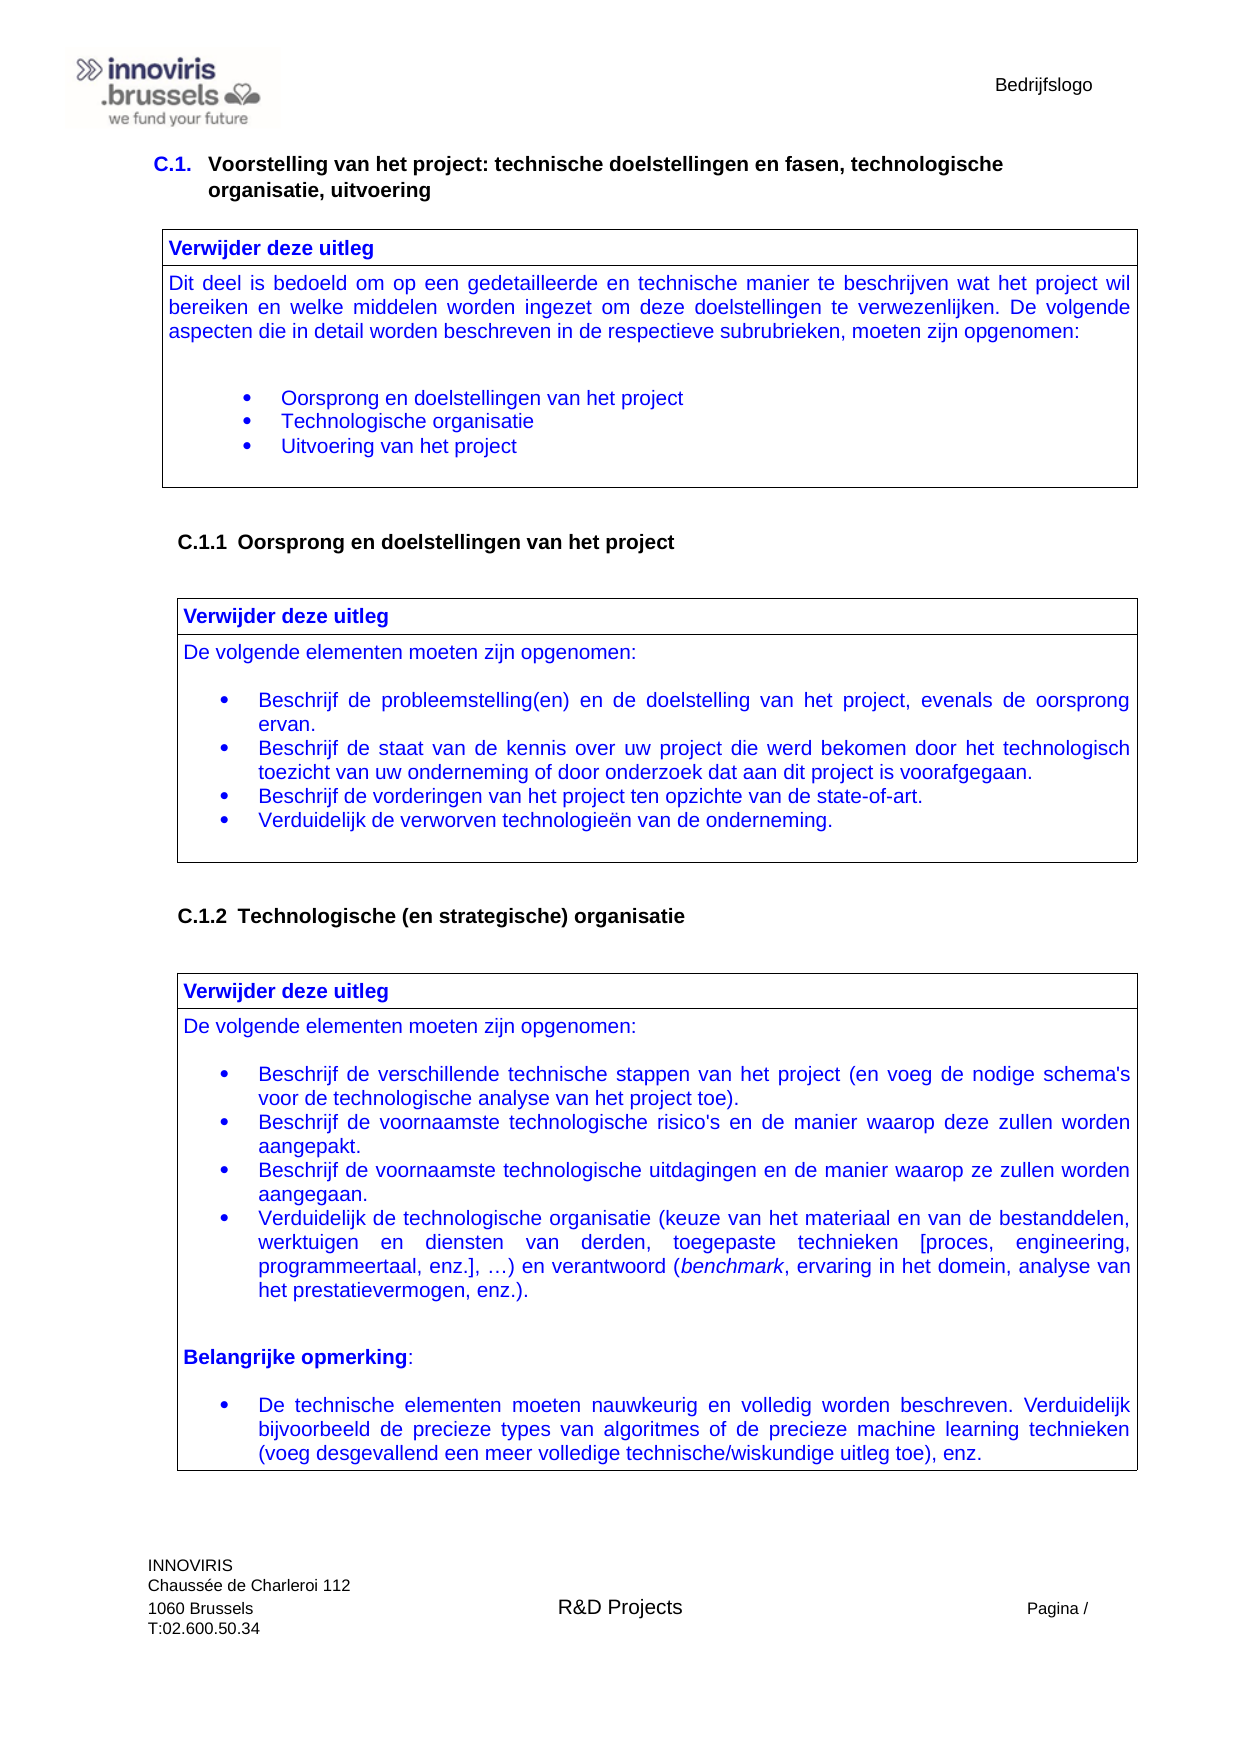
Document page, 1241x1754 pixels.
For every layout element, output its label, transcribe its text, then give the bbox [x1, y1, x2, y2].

list Oorsprong en doelstellingen van het project [177, 530, 1092, 580]
table_cell Dit deel is bedoeld om op een gedetailleerde en technische manier te beschrijven wat het project wil bereiken en welke middelen worden ingezet om deze doelstellingen te verwezenlijken. De volgende aspecten die in detail worden beschreven in de respectieve subrubrieken, moeten zijn opgenomen: Oorsprong en doelstellingen van het project Technologische organisatie Uitvoering van het project [163, 266, 1137, 487]
table_cell De volgende elementen moeten zijn opgenomen: Beschrijf de verschillende technische stappen van het project (en voeg de nodige schema's voor de technologische analyse van het project toe). Beschrijf de voornaamste technologische risico's en de manier waarop deze zullen worden aangepakt. Beschrijf de voornaamste technologische uitdagingen en de manier waarop ze zullen worden aangegaan. Verduidelijk de technologische organisatie (keuze van het materiaal en van de bestanddelen, werktuigen en diensten van derden, toegepaste technieken [proces, engineering, programmeertaal, enz.], …) en verantwoord (benchmark, ervaring in het domein, analyse van het prestatievermogen, enz.). Belangrijke opmerking: De technische elementen moeten nauwkeurig en volledig worden beschreven. Verduidelijk bijvoorbeeld de precieze types van algoritmes of de precieze machine learning technieken (voeg desgevallend een meer volledige technische/wiskundige uitleg toe), enz. [178, 1009, 1137, 1470]
table_header Verwijder deze uitleg [178, 599, 1137, 634]
list Technologische (en strategische) organisatie [177, 904, 1092, 954]
picture [65, 47, 282, 147]
table_header Verwijder deze uitleg [178, 974, 1137, 1008]
table_cell De volgende elementen moeten zijn opgenomen: Beschrijf de probleemstelling(en) en de doelstelling van het project, evenals de oorsprong ervan. Beschrijf de staat van de kennis over uw project die werd bekomen door het technologisch toezicht van uw onderneming of door onderzoek dat aan dit project is voorafgegaan. Beschrijf de vorderingen van het project ten opzichte van de state-of-art. Verduidelijk de verworven technologieën van de onderneming. [178, 635, 1137, 862]
subtitle Voorstelling van het project: technische doelstellingen en fasen, technologische organisatie, uitvoering [148, 152, 1092, 227]
table_header Verwijder deze uitleg [163, 230, 1137, 265]
